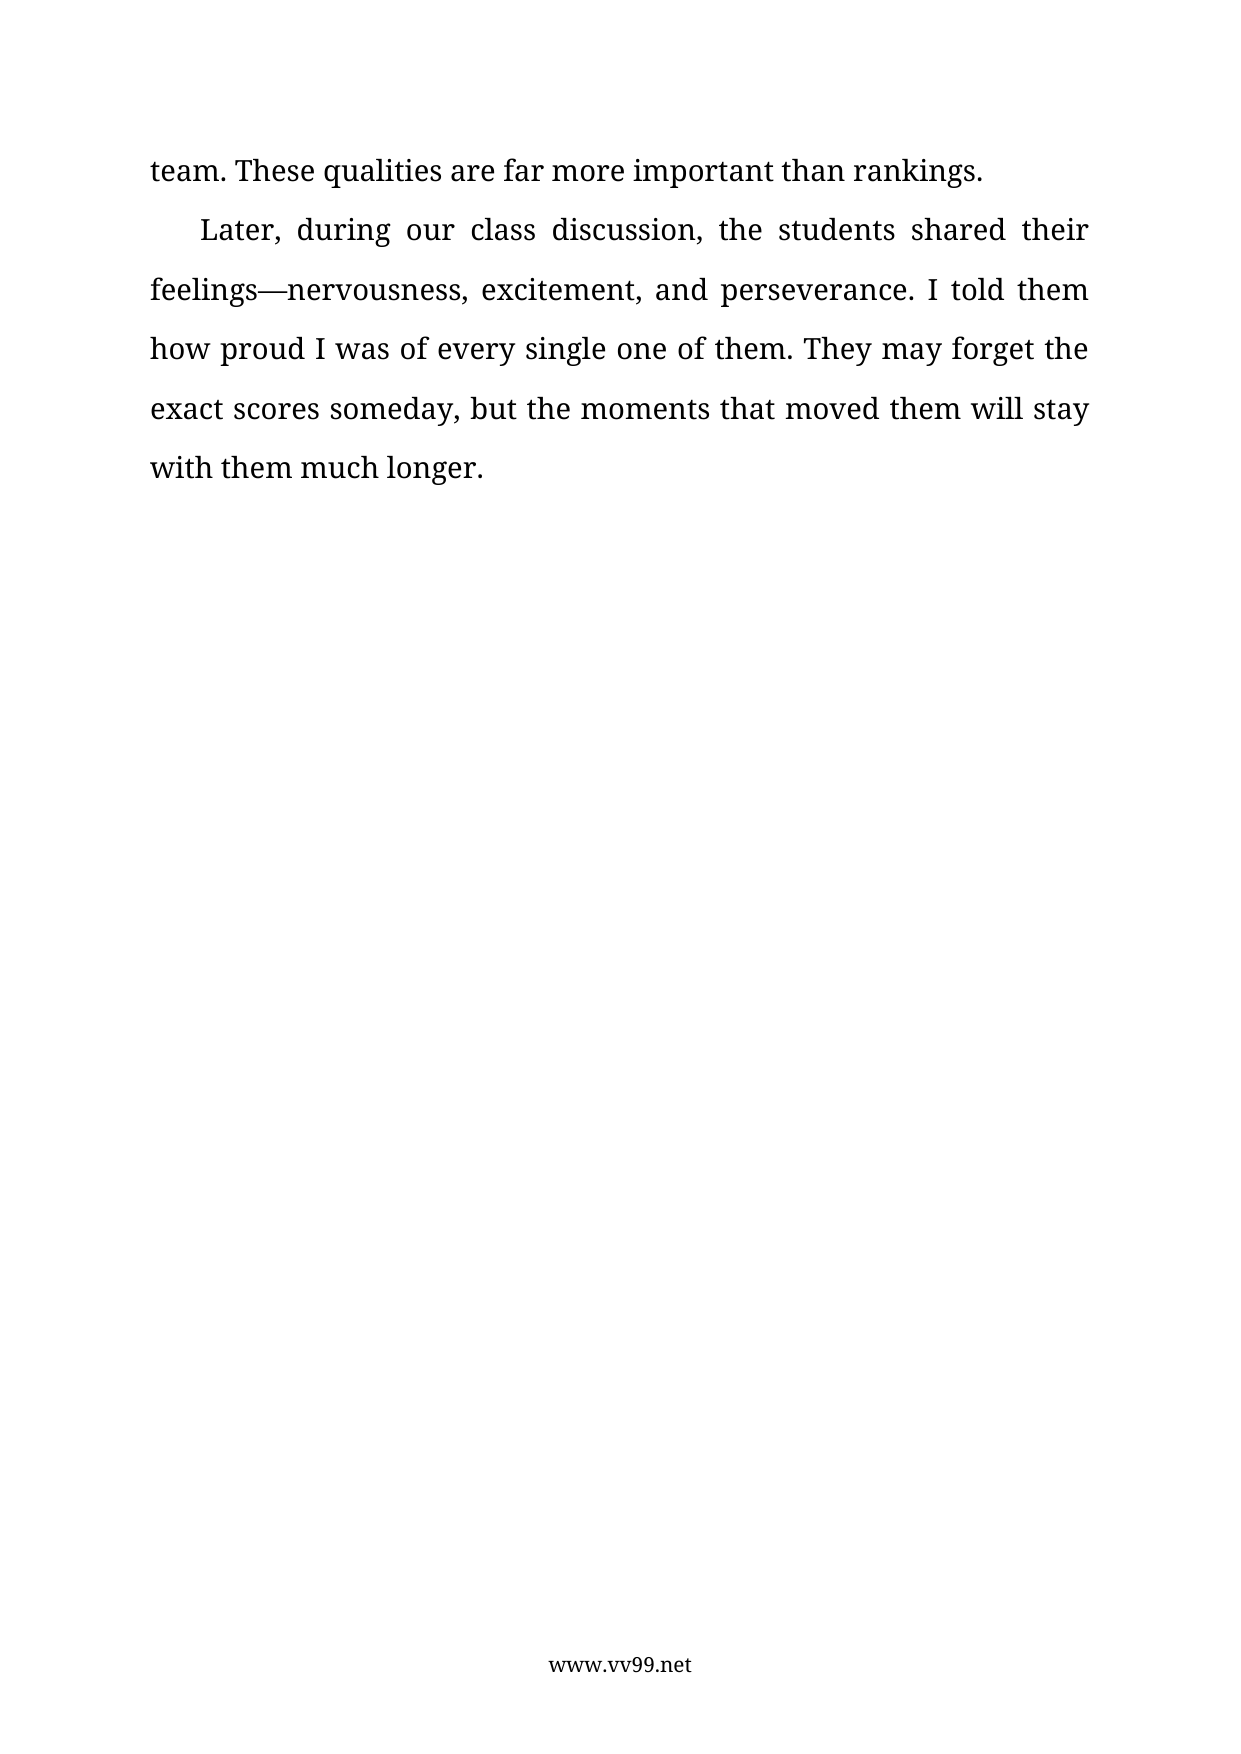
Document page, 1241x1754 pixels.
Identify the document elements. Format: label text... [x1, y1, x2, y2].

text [150, 150, 1090, 190]
text Later, during our class discussion, the students shared their feelings—nervousness, excitement, and perseverance. I told them how proud I was of every single one of them. They may forget the exact scores someday, but the moments that moved them will stay with them much longer. [150, 209, 1090, 487]
